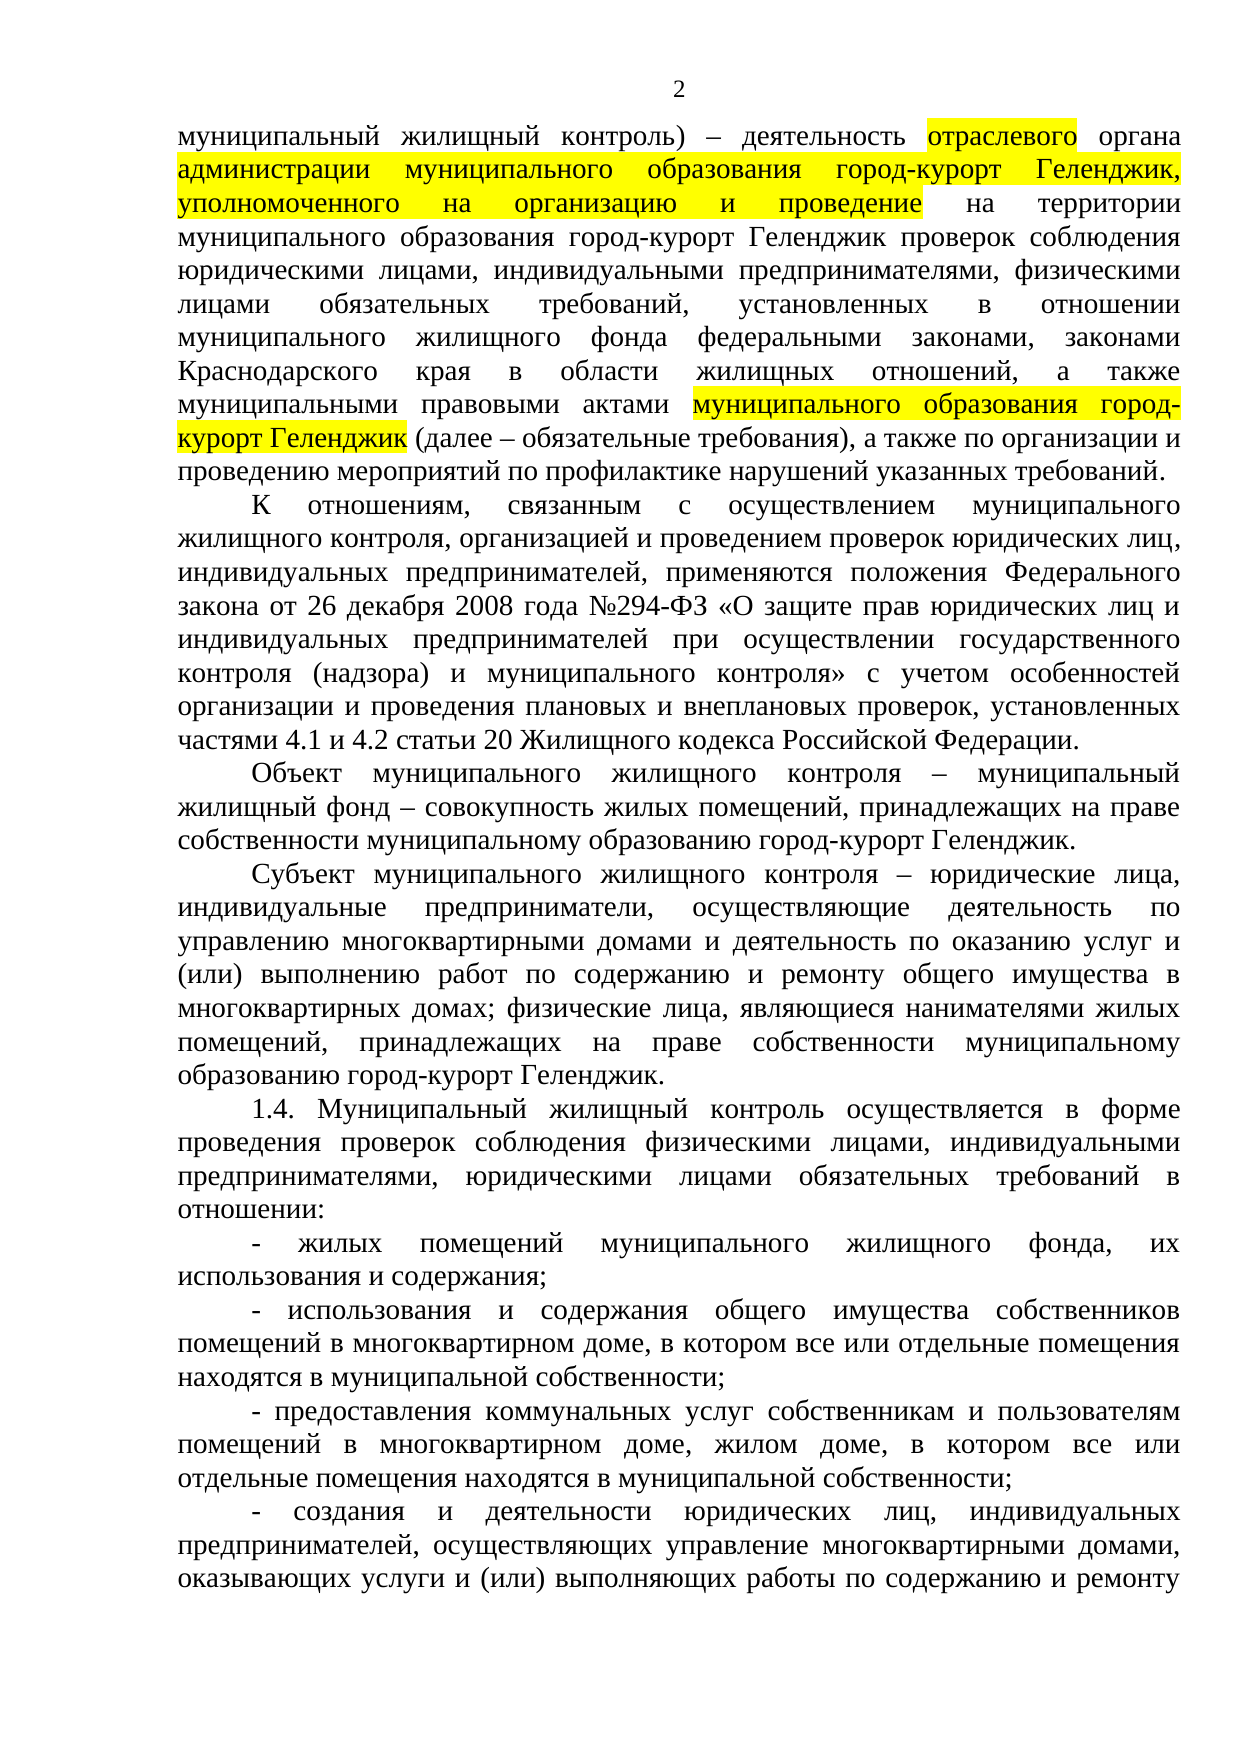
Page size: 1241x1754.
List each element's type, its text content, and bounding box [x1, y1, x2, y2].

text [177, 1493, 1181, 1594]
text Субъект муниципального жилищного контроля – юридические лица, индивидуальные предприниматели, осуществляющие деятельность по управлению многоквартирными домами и деятельность по оказанию услуг и (или) выполнению работ по содержанию и ремонту общего имущества в многоквартирных домах; физические лица, являющиеся нанимателями жилых помещений, принадлежащих на праве собственности муниципальному образованию город-курорт Геленджик. [177, 856, 1181, 1091]
text - предоставления коммунальных услуг собственникам и пользователям помещений в многоквартирном доме, жилом доме, в котором все или отдельные помещения находятся в муниципальной собственности; [177, 1393, 1181, 1493]
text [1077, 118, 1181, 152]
text - жилых помещений муниципального жилищного фонда, их использования и содержания; [177, 1225, 1181, 1292]
text - использования и содержания общего имущества собственников помещений в многоквартирном доме, в котором все или отдельные помещения находятся в муниципальной собственности; [177, 1292, 1181, 1393]
text Объект муниципального жилищного контроля – муниципальный жилищный фонд – совокупность жилых помещений, принадлежащих на праве собственности муниципальному образованию город-курорт Геленджик. [177, 755, 1181, 856]
text К отношениям, связанным с осуществлением муниципального жилищного контроля, организацией и проведением проверок юридических лиц, индивидуальных предпринимателей, применяются положения Федерального закона от 26 декабря 2008 года №294-ФЗ «О защите прав юридических лиц и индивидуальных предпринимателей при осуществлении государственного контроля (надзора) и муниципального контроля» с учетом особенностей организации и проведения плановых и внеплановых проверок, установленных частями 4.1 и 4.2 статьи 20 Жилищного кодекса Российской Федерации. [177, 487, 1181, 755]
text 1.4. Муниципальный жилищный контроль осуществляется в форме проведения проверок соблюдения физическими лицами, индивидуальными предпринимателями, юридическими лицами обязательных требований в отношении: [177, 1091, 1181, 1225]
